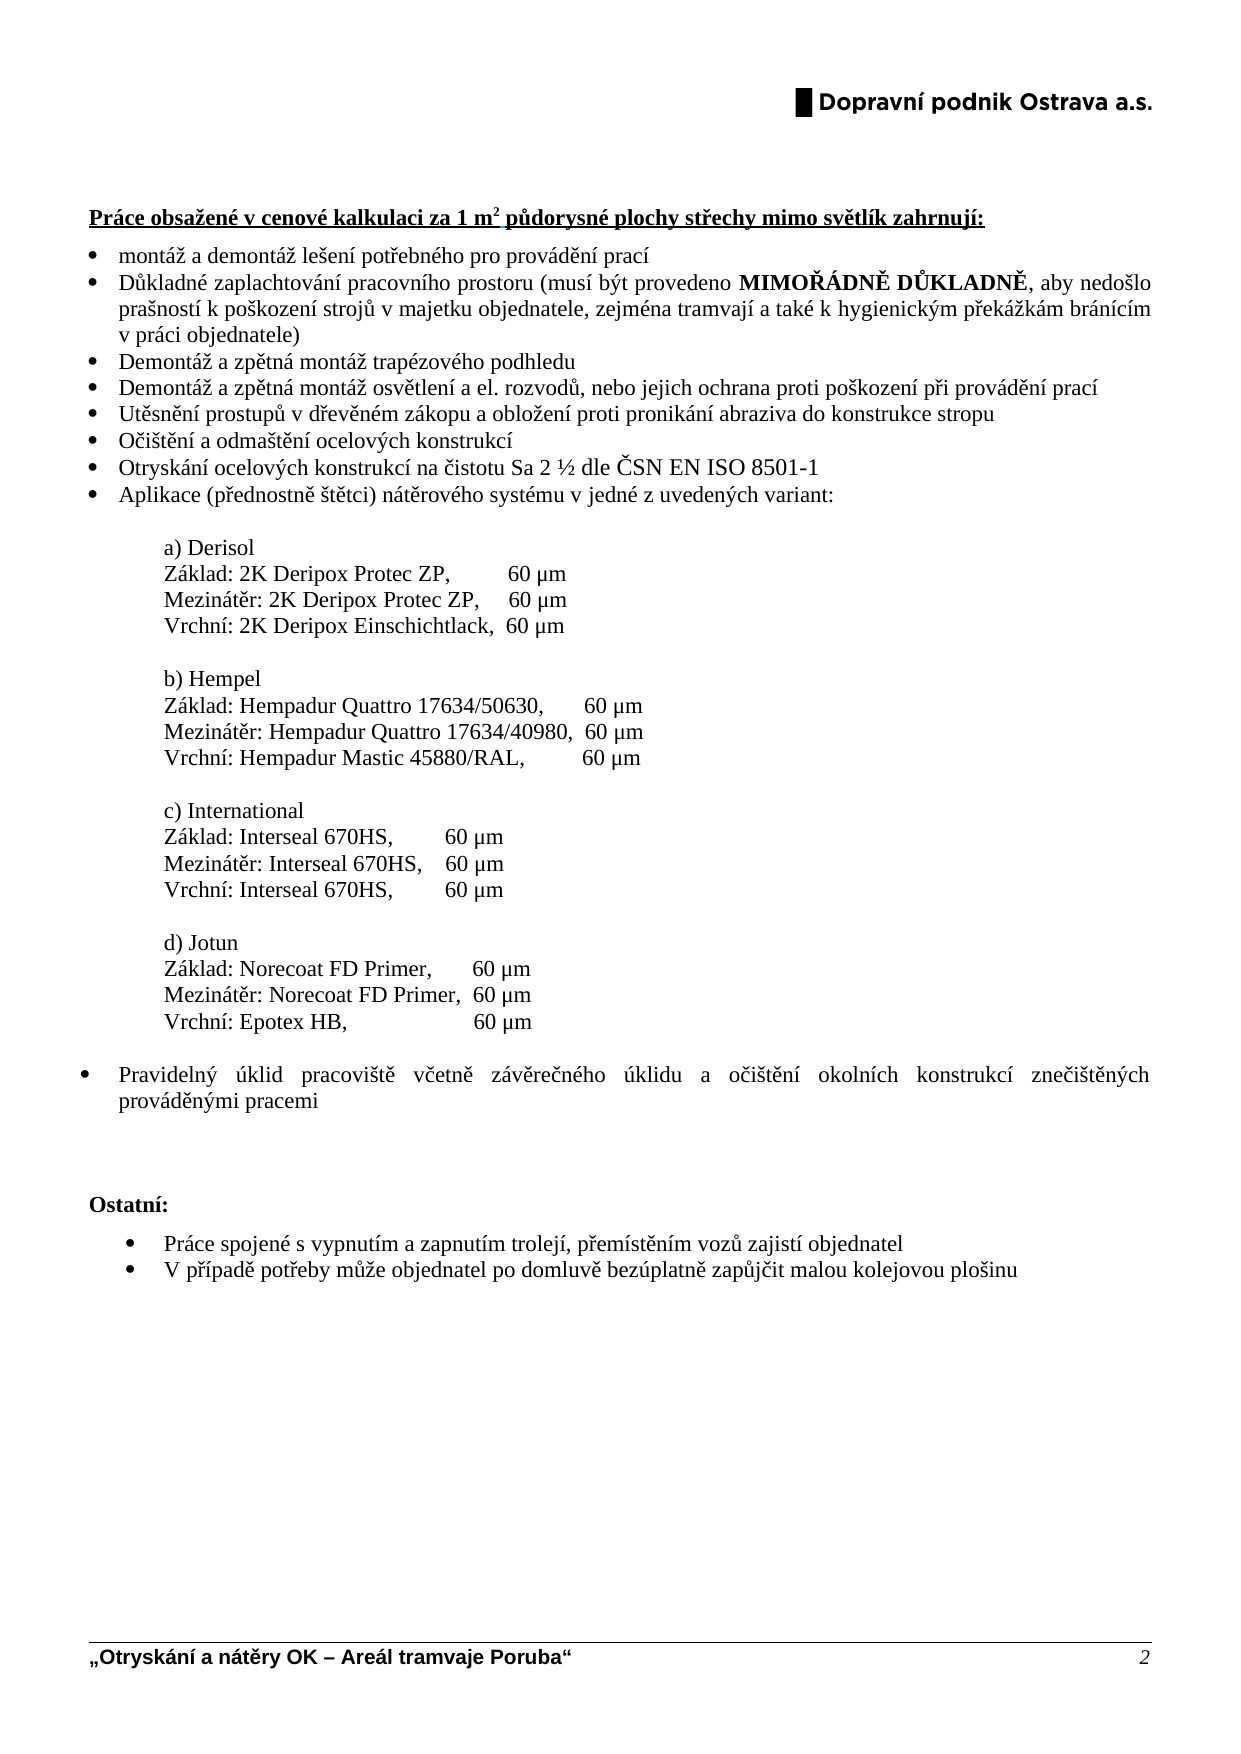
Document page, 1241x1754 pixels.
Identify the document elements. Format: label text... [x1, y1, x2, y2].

text b) Hempel [164, 665, 1152, 692]
text Práce obsažené v cenové kalkulaci za 1 m2 půdorysné plochy střechy mimo světlík zahrnují: [89, 203, 1152, 230]
text Mezinátěr: Interseal 670HS, 60 μm [164, 850, 1152, 876]
list montáž a demontáž lešení potřebného pro provádění prací [89, 242, 1152, 269]
list Důkladné zaplachtování pracovního prostoru (musí být provedeno MIMOŘÁDNĚ DŮKLADNĚ, aby nedošlo prašností k poškození strojů v majetku objednatele, zejména tramvají a také k hygienickým překážkám bránícím v práci objednatele) [89, 269, 1152, 348]
text Mezinátěr: 2K Deripox Protec ZP, 60 μm [164, 586, 1152, 613]
picture [795, 88, 1152, 117]
text Vrchní: Interseal 670HS, 60 μm [164, 876, 1152, 902]
text d) Jotun [164, 929, 1152, 955]
text Základ: Hempadur Quattro 17634/50630, 60 μm [164, 692, 1152, 718]
list Práce spojené s vypnutím a zapnutím trolejí, přemístěním vozů zajistí objednatel [126, 1230, 1152, 1256]
list Demontáž a zpětná montáž trapézového podhledu [89, 348, 1152, 374]
text Vrchní: 2K Deripox Einschichtlack, 60 μm [164, 613, 1152, 639]
text Mezinátěr: Norecoat FD Primer, 60 μm [164, 982, 1152, 1008]
list Utěsnění prostupů v dřevěném zákopu a obložení proti pronikání abraziva do konstrukce stropu [89, 401, 1152, 427]
text Základ: Norecoat FD Primer, 60 μm [164, 955, 1152, 982]
text Mezinátěr: Hempadur Quattro 17634/40980, 60 μm [164, 718, 1152, 744]
list Pravidelný úklid pracoviště včetně závěrečného úklidu a očištění okolních konstrukcí znečištěných prováděnými pracemi [81, 1061, 1152, 1113]
list Vrchní: Hempadur Mastic 45880/RAL, 60 μm [164, 744, 1152, 771]
list Otryskání ocelových konstrukcí na čistotu Sa 2 ½ dle ČSN EN ISO 8501-1 [89, 453, 1152, 481]
list Demontáž a zpětná montáž osvětlení a el. rozvodů, nebo jejich ochrana proti poškození při provádění prací [89, 374, 1152, 401]
list Vrchní: Epotex HB, 60 μm [164, 1008, 1152, 1034]
list V případě potřeby může objednatel po domluvě bezúplatně zapůjčit malou kolejovou plošinu [126, 1256, 1152, 1283]
text Základ: 2K Deripox Protec ZP, 60 μm [164, 560, 1152, 586]
text Základ: Interseal 670HS, 60 μm [164, 823, 1152, 850]
list Očištění a odmaštění ocelových konstrukcí [89, 427, 1152, 453]
list Aplikace (přednostně štětci) nátěrového systému v jedné z uvedených variant: [89, 481, 1152, 507]
text Ostatní: [89, 1191, 1152, 1217]
text c) International [164, 797, 1152, 823]
text a) Derisol [164, 533, 1152, 560]
